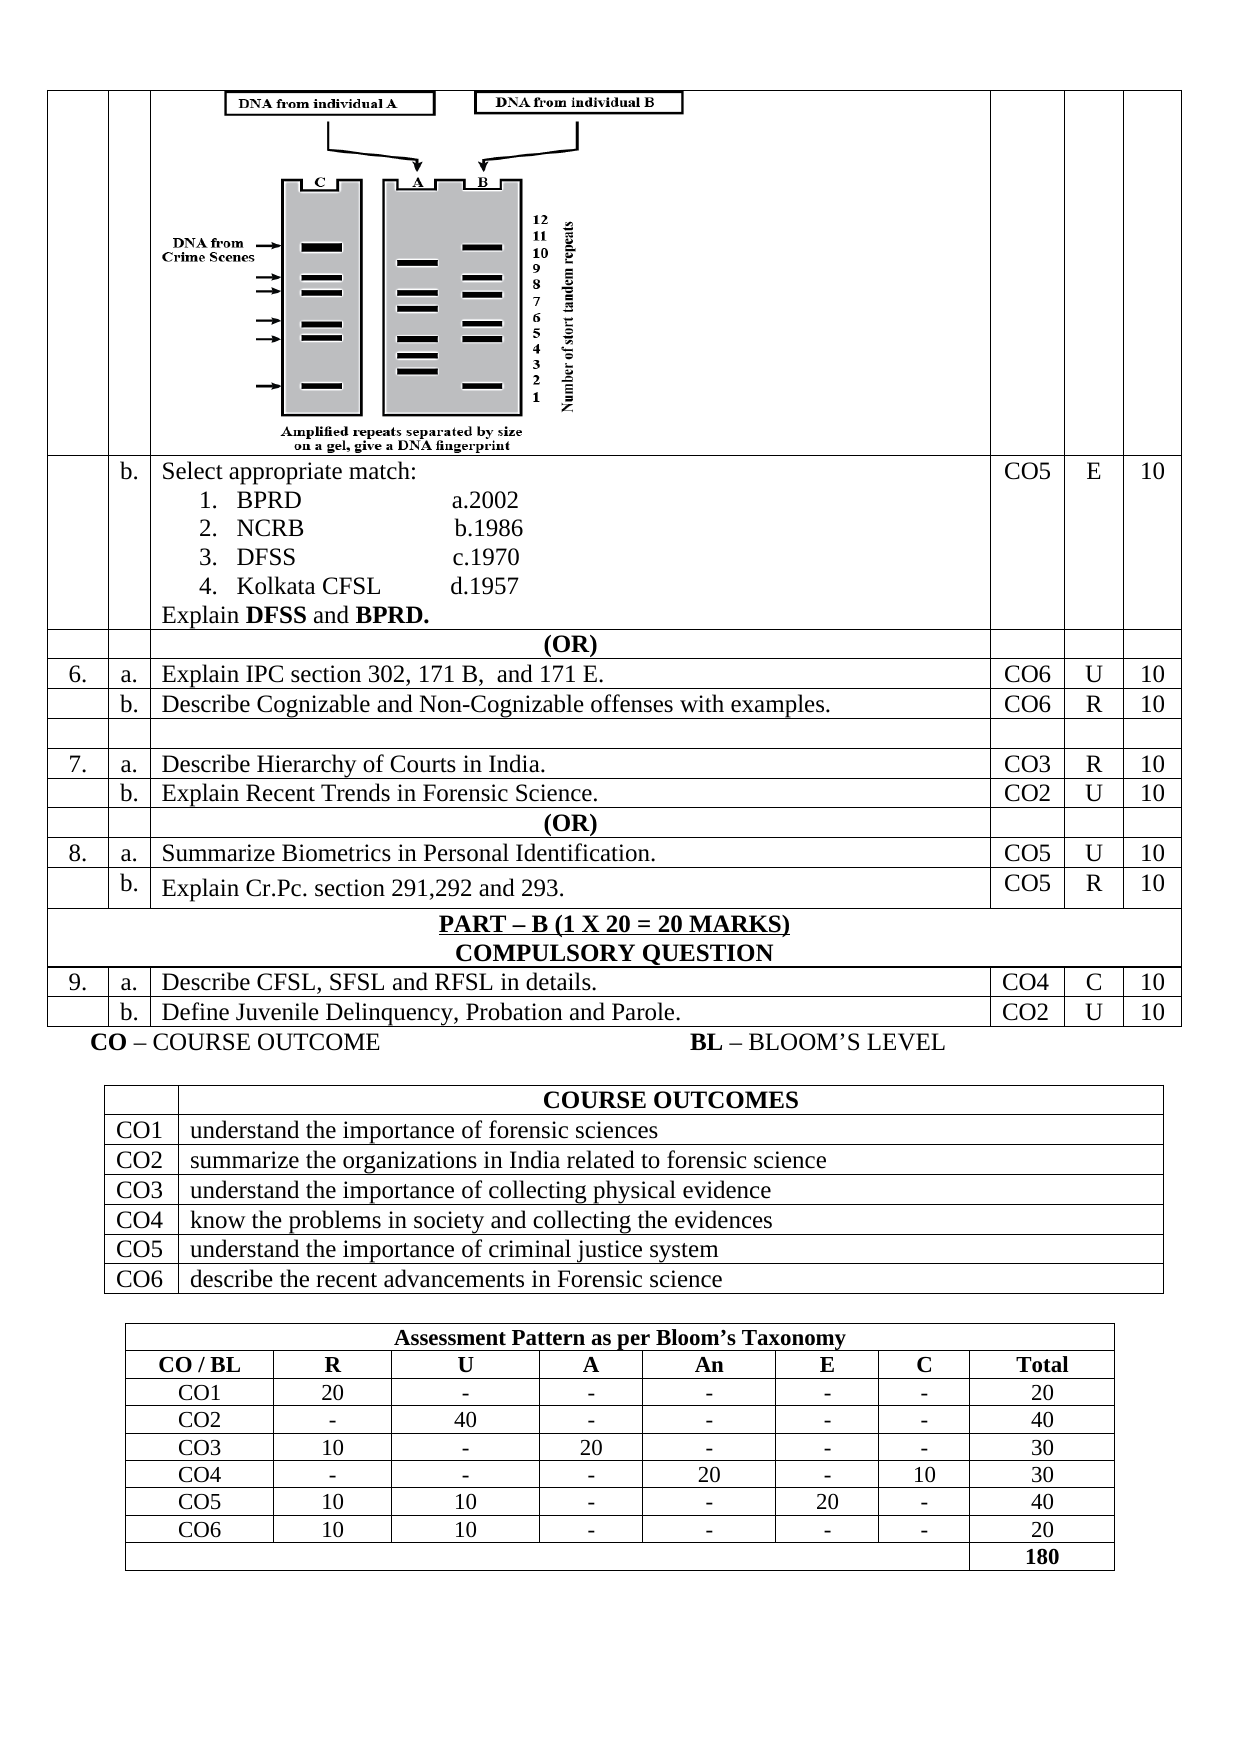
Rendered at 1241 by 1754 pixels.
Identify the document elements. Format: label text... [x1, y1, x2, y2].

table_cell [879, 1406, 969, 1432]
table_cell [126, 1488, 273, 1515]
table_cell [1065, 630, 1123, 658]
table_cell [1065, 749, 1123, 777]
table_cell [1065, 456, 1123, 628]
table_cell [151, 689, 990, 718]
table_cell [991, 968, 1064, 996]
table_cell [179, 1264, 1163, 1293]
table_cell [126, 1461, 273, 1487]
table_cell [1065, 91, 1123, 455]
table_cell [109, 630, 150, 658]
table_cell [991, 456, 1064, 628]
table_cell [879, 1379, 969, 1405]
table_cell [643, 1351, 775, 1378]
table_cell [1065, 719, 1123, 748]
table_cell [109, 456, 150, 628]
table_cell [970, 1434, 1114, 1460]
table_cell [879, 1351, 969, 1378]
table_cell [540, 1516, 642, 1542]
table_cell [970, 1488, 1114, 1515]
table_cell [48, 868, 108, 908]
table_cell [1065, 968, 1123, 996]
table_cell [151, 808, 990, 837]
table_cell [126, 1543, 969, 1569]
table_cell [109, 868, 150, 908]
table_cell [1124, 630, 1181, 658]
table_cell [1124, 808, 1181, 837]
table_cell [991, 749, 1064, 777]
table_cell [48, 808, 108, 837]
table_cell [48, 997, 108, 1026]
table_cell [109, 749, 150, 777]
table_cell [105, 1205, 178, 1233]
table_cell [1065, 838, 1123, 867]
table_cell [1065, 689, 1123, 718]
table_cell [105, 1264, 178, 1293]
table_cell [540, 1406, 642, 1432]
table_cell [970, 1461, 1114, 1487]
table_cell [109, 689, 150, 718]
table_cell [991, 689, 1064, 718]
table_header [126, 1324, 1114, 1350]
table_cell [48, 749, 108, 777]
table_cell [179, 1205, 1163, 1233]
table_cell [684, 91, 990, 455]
picture [161, 90, 684, 455]
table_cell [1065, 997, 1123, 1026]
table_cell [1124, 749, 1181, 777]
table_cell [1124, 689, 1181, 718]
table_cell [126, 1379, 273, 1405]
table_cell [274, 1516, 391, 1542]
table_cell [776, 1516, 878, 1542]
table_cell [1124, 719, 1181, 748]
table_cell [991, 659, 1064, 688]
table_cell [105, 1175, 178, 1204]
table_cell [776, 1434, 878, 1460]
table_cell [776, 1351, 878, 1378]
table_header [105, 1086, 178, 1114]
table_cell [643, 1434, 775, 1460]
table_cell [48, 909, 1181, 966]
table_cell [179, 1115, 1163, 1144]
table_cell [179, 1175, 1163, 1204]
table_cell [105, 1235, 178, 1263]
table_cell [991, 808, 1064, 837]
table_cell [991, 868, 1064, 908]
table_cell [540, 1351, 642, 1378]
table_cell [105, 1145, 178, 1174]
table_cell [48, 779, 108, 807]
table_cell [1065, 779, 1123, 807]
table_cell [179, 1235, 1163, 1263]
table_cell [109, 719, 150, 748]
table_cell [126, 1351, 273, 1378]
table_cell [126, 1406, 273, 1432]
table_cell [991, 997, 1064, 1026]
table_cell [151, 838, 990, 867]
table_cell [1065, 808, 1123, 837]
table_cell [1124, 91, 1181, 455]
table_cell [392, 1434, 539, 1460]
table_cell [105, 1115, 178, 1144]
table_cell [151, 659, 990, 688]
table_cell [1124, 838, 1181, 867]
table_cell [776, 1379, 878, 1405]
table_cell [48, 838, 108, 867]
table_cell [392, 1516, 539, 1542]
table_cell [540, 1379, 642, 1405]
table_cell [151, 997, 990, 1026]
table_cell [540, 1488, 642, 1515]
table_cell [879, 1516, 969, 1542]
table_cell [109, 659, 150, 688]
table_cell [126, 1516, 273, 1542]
text CO – COURSE OUTCOME BL – BLOOM’S LEVEL [90, 1027, 1150, 1056]
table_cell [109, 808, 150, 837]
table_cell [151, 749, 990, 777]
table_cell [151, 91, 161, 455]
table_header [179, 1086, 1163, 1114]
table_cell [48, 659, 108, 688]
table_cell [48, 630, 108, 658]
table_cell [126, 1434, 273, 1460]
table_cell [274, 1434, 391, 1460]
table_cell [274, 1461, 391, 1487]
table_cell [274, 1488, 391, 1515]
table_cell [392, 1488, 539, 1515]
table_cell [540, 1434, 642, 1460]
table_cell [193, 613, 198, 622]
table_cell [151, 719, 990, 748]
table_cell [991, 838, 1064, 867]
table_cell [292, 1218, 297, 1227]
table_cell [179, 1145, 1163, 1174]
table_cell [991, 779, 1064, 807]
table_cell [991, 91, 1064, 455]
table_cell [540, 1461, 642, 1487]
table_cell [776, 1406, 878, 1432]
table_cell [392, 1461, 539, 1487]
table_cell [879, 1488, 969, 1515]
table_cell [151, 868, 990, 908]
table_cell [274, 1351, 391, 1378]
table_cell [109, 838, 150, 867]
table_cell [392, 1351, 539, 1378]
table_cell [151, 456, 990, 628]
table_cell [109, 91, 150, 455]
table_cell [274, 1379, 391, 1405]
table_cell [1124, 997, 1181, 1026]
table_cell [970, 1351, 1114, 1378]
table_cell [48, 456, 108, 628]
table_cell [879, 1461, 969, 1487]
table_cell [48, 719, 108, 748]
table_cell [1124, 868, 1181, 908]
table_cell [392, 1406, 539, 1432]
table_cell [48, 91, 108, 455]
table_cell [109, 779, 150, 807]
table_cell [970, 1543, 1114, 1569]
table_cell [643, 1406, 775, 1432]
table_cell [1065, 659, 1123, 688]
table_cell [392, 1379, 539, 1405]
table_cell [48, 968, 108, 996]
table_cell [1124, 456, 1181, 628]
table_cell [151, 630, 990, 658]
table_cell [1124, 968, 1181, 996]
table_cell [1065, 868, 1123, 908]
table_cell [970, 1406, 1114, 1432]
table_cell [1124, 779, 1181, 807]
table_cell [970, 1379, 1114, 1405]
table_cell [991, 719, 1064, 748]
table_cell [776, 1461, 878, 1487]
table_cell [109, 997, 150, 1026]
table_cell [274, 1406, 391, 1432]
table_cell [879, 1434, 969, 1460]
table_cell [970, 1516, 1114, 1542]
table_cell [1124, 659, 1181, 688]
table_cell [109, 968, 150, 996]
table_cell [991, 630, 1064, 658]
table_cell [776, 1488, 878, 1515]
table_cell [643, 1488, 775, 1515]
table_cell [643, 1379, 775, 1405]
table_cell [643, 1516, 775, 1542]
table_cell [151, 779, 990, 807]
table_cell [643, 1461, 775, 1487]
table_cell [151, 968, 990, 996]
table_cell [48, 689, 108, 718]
